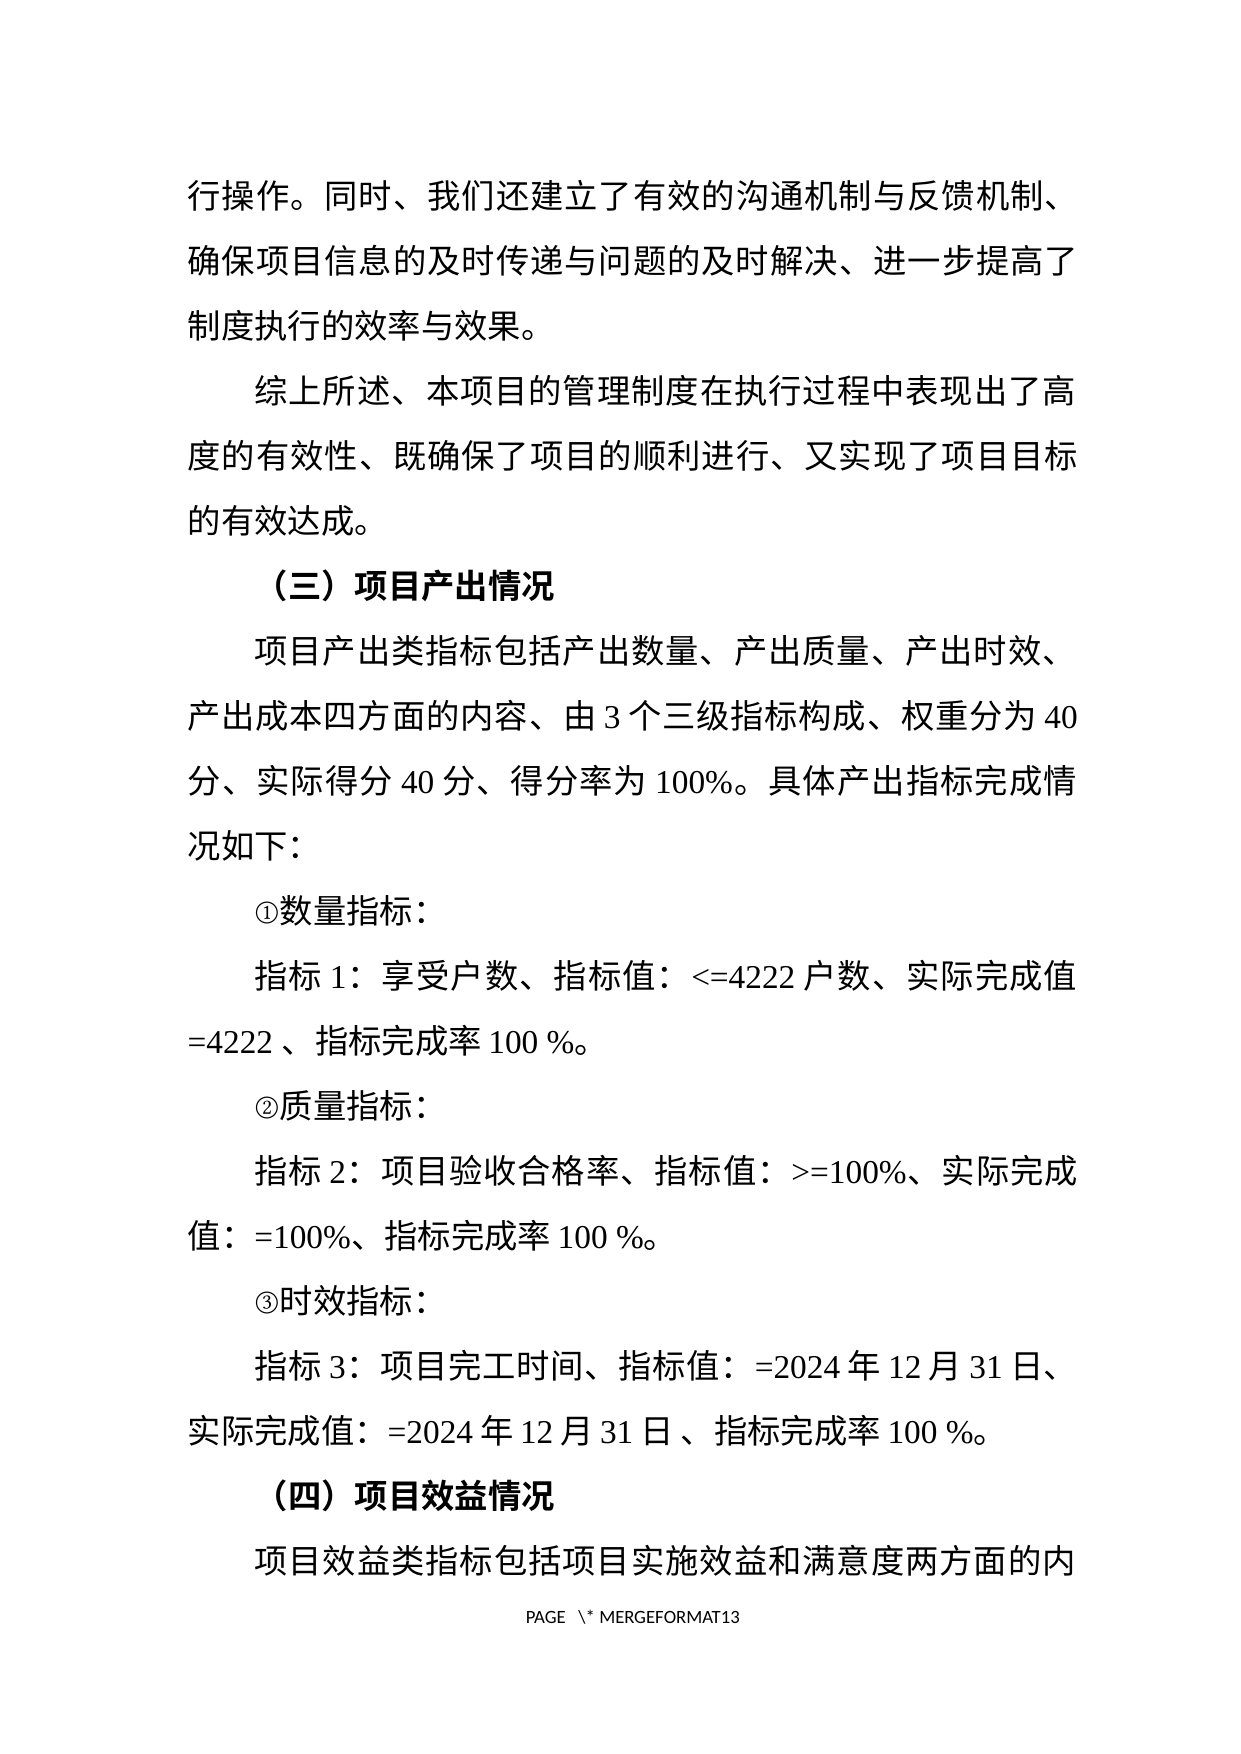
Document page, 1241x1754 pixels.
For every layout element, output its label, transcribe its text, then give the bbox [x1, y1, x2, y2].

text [187, 1527, 1078, 1592]
text 项目产出类指标包括产出数量、产出质量、产出时效、产出成本四方面的内容、由3个三级指标构成、权重分为40分、实际得分40分、得分率为100%。具体产出指标完成情况如下： [187, 617, 1078, 877]
text ②质量指标： [187, 1072, 1078, 1137]
text 指标3：项目完工时间、指标值：=2024年12月31日、实际完成值：=2024年12月31日 、指标完成率100 %。 [187, 1332, 1078, 1462]
list 项目产出情况 [187, 552, 1078, 617]
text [187, 162, 1078, 357]
list 项目效益情况 [187, 1462, 1078, 1527]
text 指标1：享受户数、指标值：<=4222户数、实际完成值：=4222 、指标完成率100 %。 [187, 942, 1078, 1072]
text ③时效指标： [187, 1267, 1078, 1332]
text 综上所述、本项目的管理制度在执行过程中表现出了高度的有效性、既确保了项目的顺利进行、又实现了项目目标的有效达成。 [187, 357, 1078, 552]
text 指标2：项目验收合格率、指标值：>=100%、实际完成值：=100%、指标完成率100 %。 [187, 1137, 1078, 1267]
text ①数量指标： [187, 877, 1078, 942]
